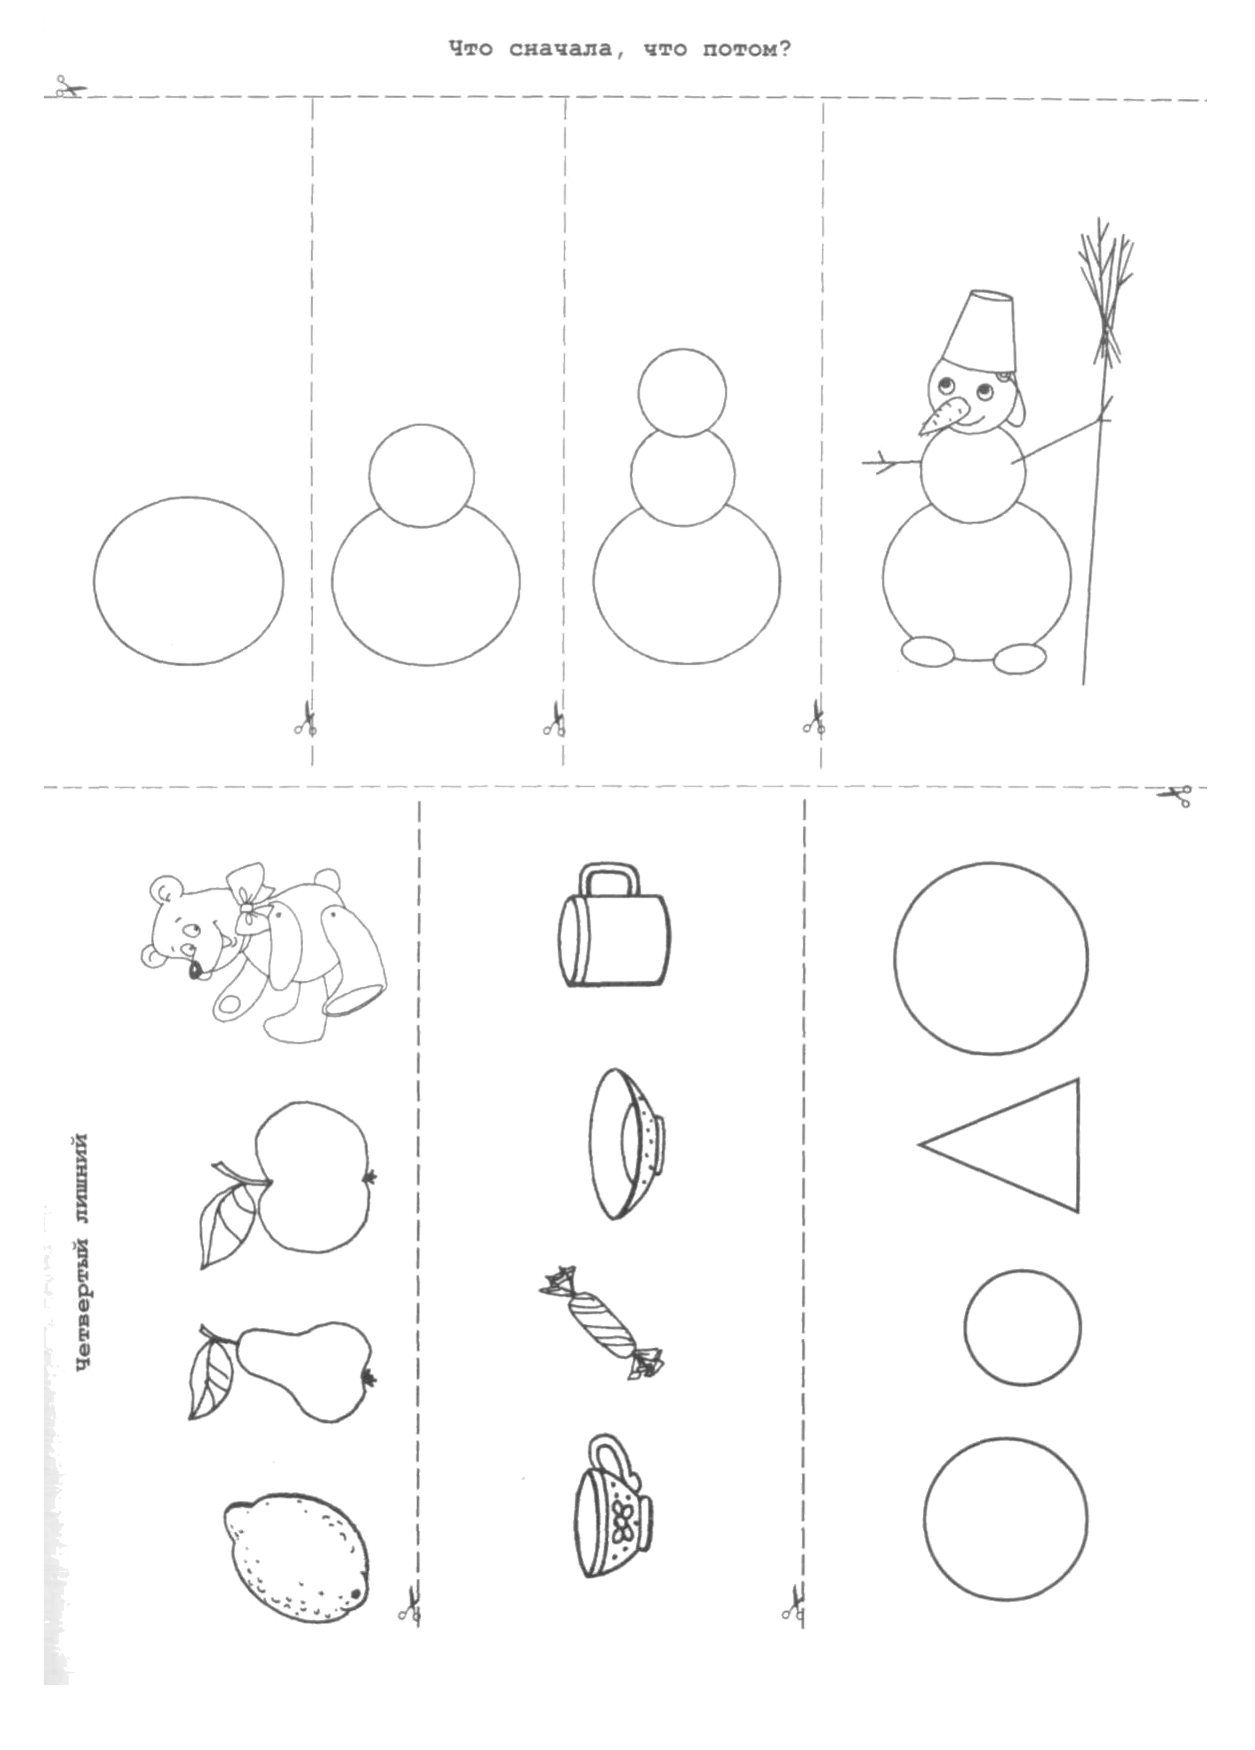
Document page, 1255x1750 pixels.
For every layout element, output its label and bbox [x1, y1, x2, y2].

picture [43, 18, 1207, 1685]
